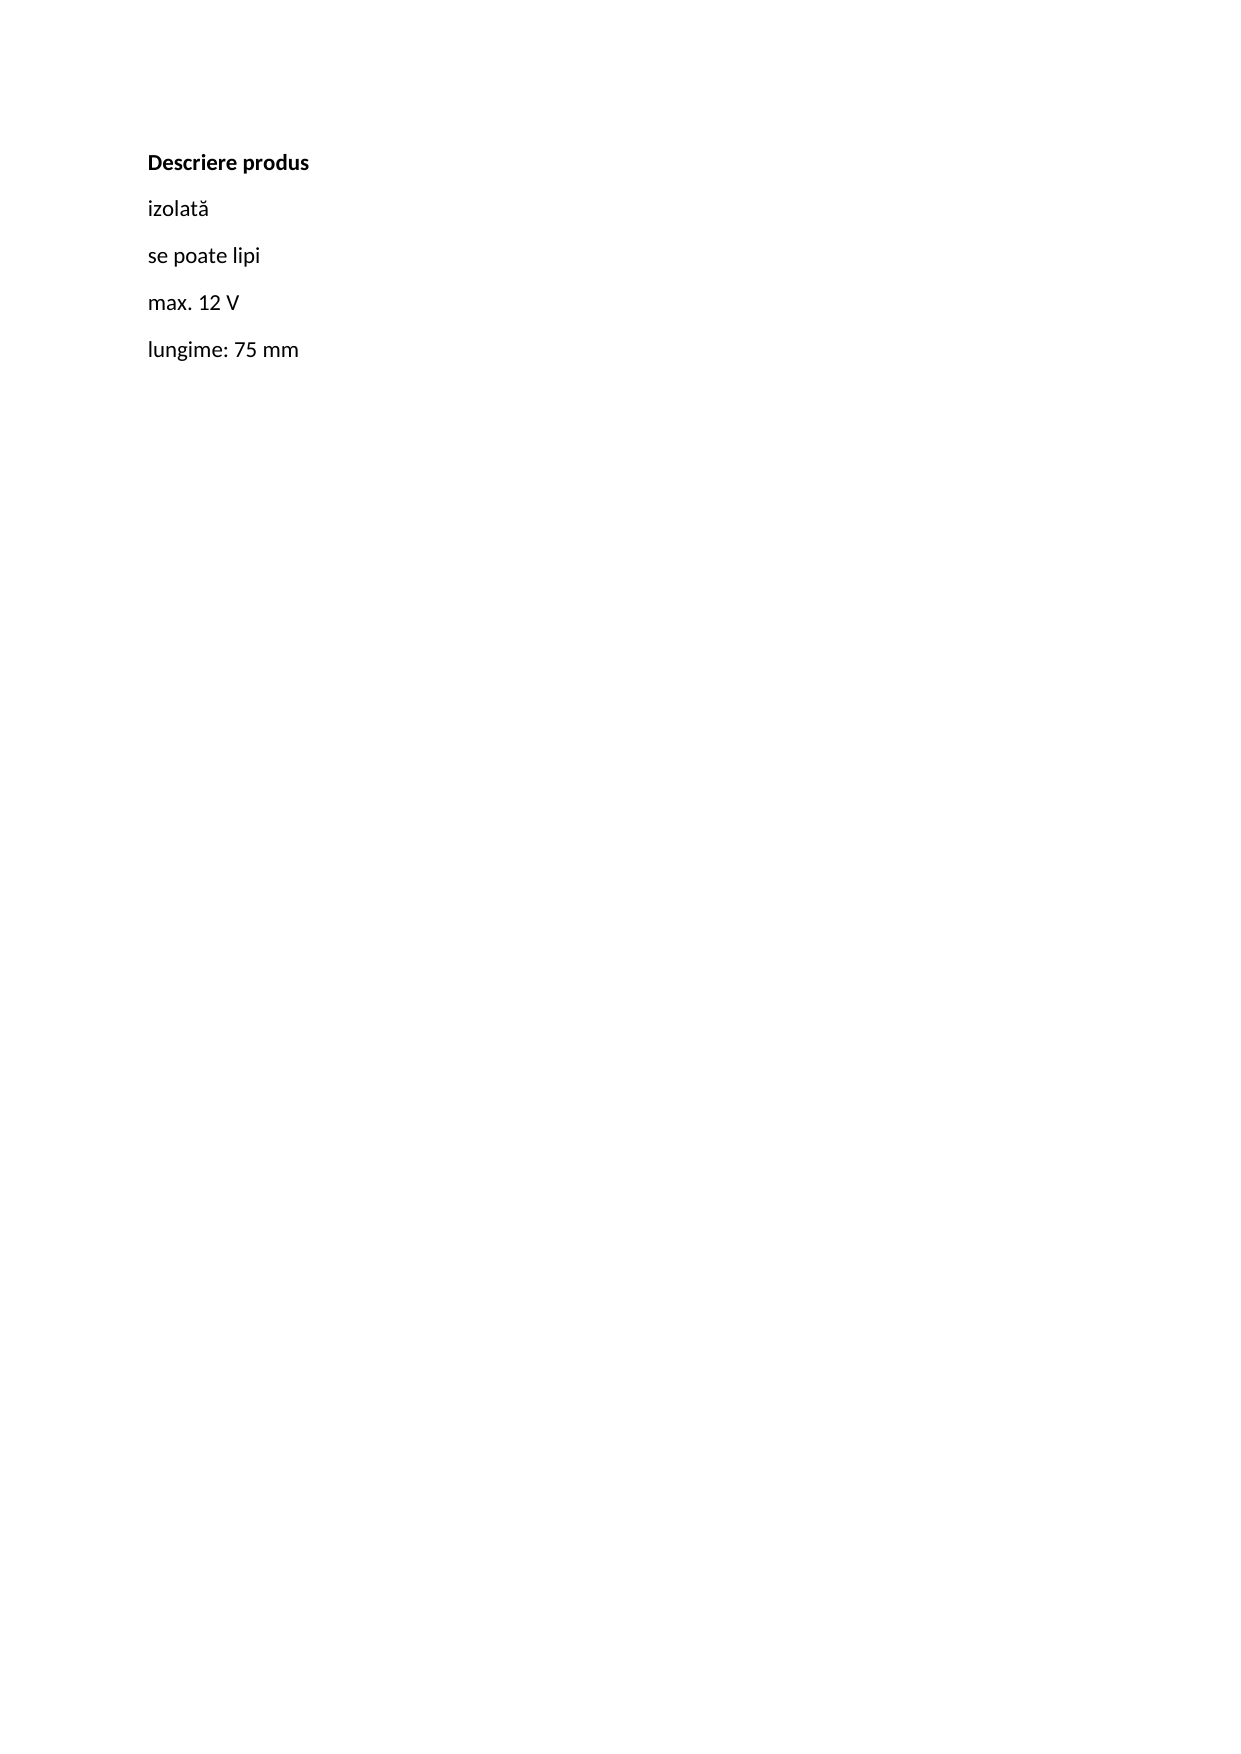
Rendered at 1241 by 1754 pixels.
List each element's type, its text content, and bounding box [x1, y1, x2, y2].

text Descriere produs [148, 148, 1093, 176]
text lungime: 75 mm [148, 335, 1093, 363]
text izolată [148, 194, 1093, 222]
text max. 12 V [148, 288, 1093, 316]
text se poate lipi [148, 241, 1093, 269]
